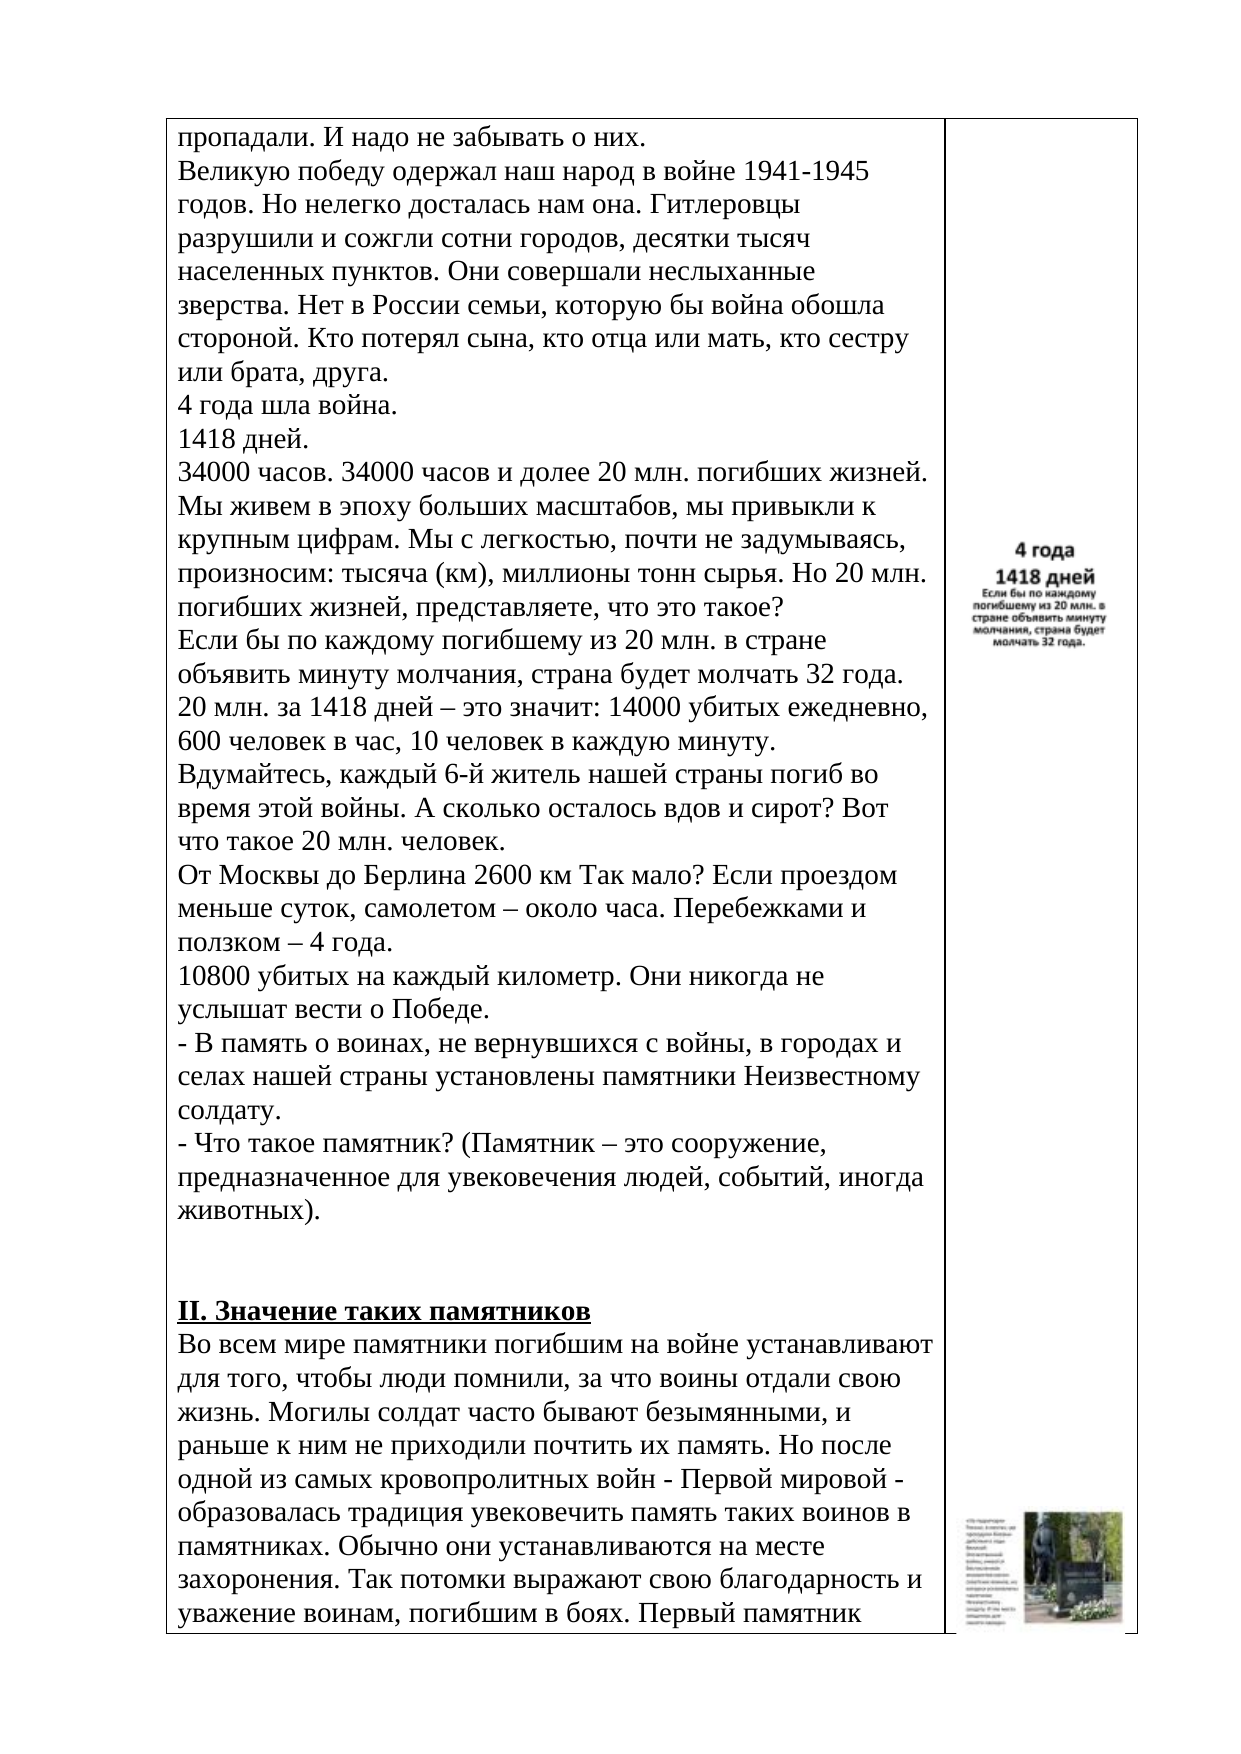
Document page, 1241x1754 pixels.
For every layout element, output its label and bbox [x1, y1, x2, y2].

table_cell [946, 119, 1137, 1633]
table_cell [167, 119, 944, 1633]
picture [956, 1506, 1125, 1634]
picture [956, 539, 1125, 666]
